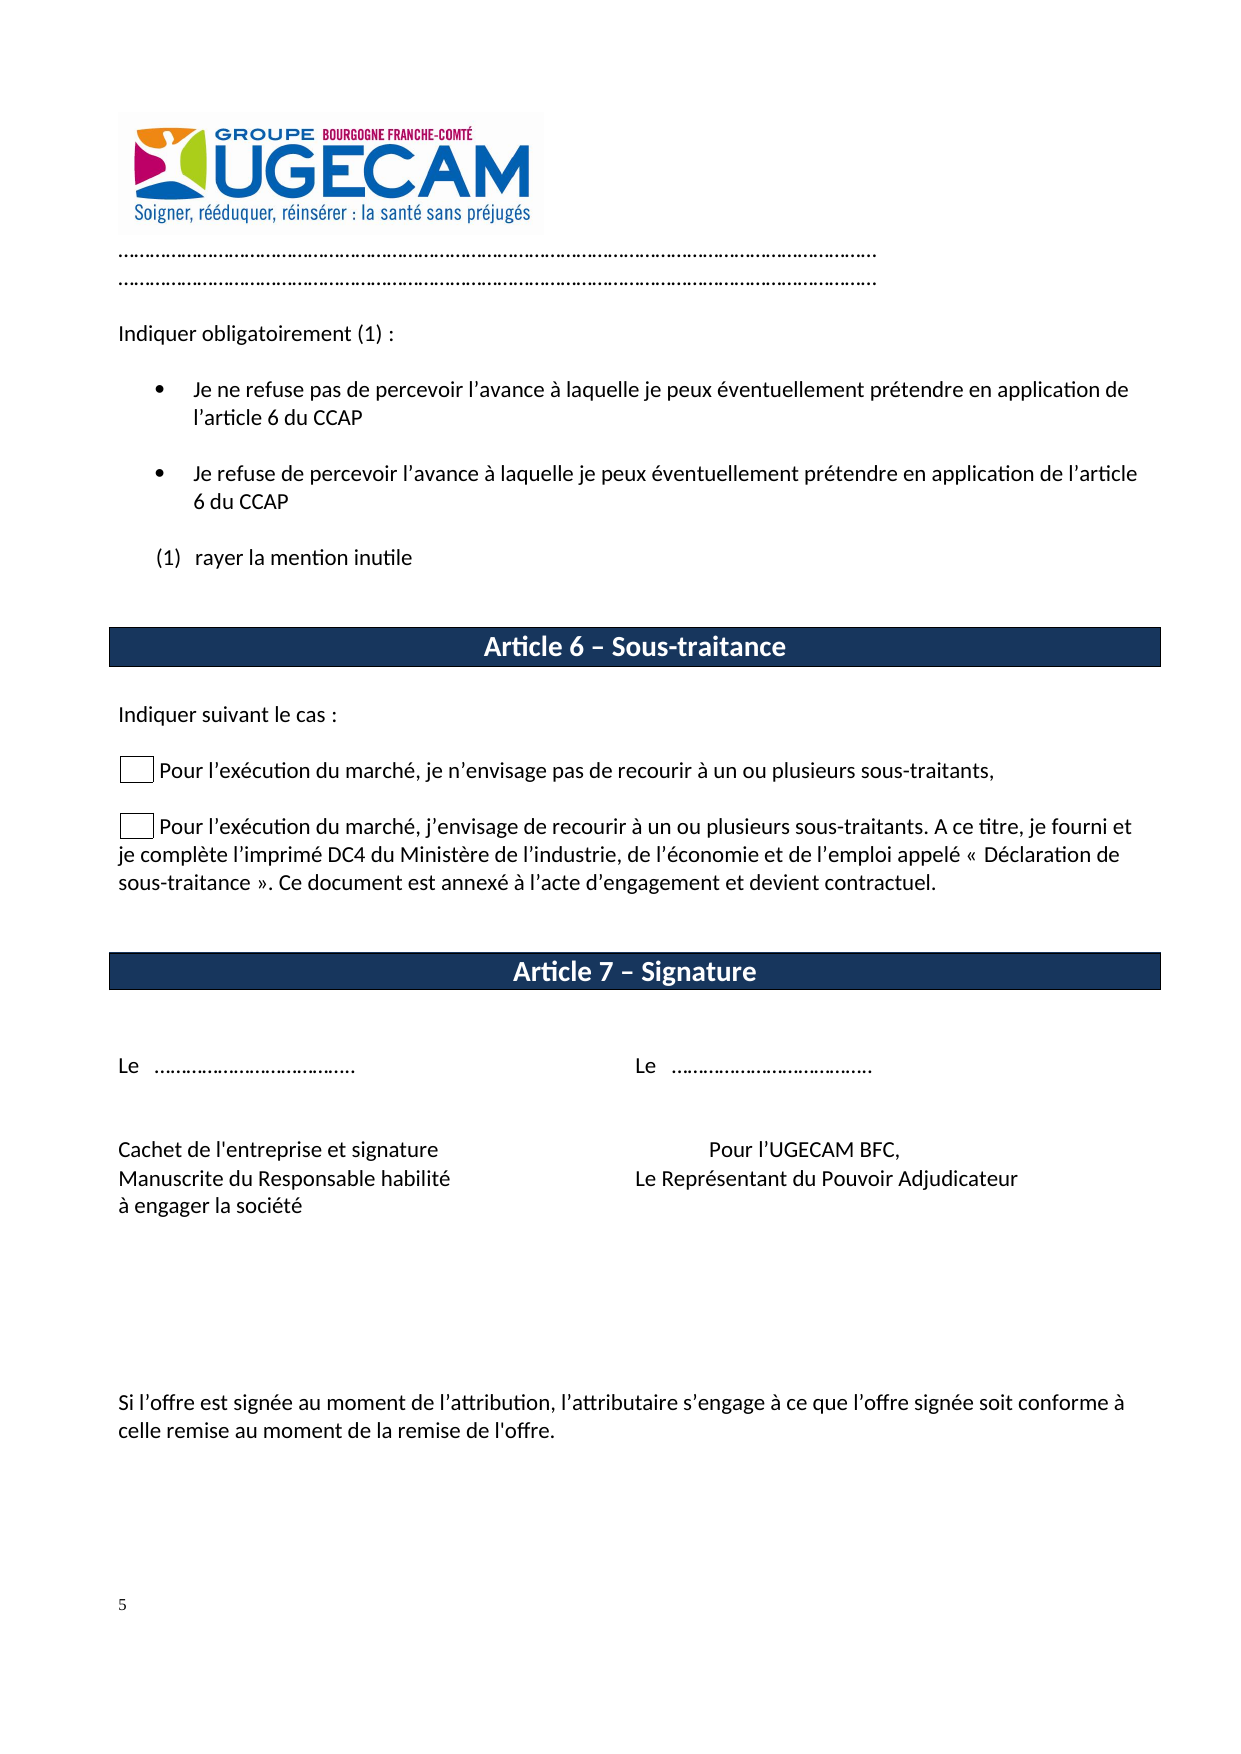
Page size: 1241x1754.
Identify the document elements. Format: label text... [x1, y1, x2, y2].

list rayer la mention inutile [156, 543, 1152, 599]
text Article 7 – Signature [110, 954, 1160, 989]
subtitle Article 6 – Sous-traitance [110, 628, 1160, 666]
text Le ……………………………….. Le ……………………………….. [118, 1052, 1152, 1079]
text ……………………………………………………………………………………………………………………………… [118, 235, 1152, 263]
text à engager la société [118, 1192, 1152, 1220]
text Cachet de l'entreprise et signature Pour l’UGECAM BFC, [118, 1136, 1152, 1164]
text Pour l’exécution du marché, j’envisage de recourir à un ou plusieurs sous-traitants. A ce titre, je fourni et je complète l’imprimé DC4 du Ministère de l’industrie, de l’économie et de l’emploi appelé « Déclaration de sous-traitance ». Ce document est annexé à l’acte d’engagement et devient contractuel. [118, 812, 1152, 896]
text Indiquer suivant le cas : [118, 700, 1152, 728]
list Je refuse de percevoir l’avance à laquelle je peux éventuellement prétendre en application de l’article 6 du CCAP [156, 459, 1152, 515]
text ……………………………………………………………………………………………………………………………… [118, 263, 1152, 291]
text Si l’offre est signée au moment de l’attribution, l’attributaire s’engage à ce que l’offre signée soit conforme à celle remise au moment de la remise de l'offre. [118, 1388, 1152, 1444]
text Pour l’exécution du marché, je n’envisage pas de recourir à un ou plusieurs sous-traitants, [118, 756, 1152, 784]
text Indiquer obligatoirement (1) : [118, 319, 1152, 347]
picture [118, 112, 545, 235]
text Manuscrite du Responsable habilité Le Représentant du Pouvoir Adjudicateur [118, 1164, 1152, 1192]
list Je ne refuse pas de percevoir l’avance à laquelle je peux éventuellement prétendre en application de l’article 6 du CCAP [156, 375, 1152, 431]
